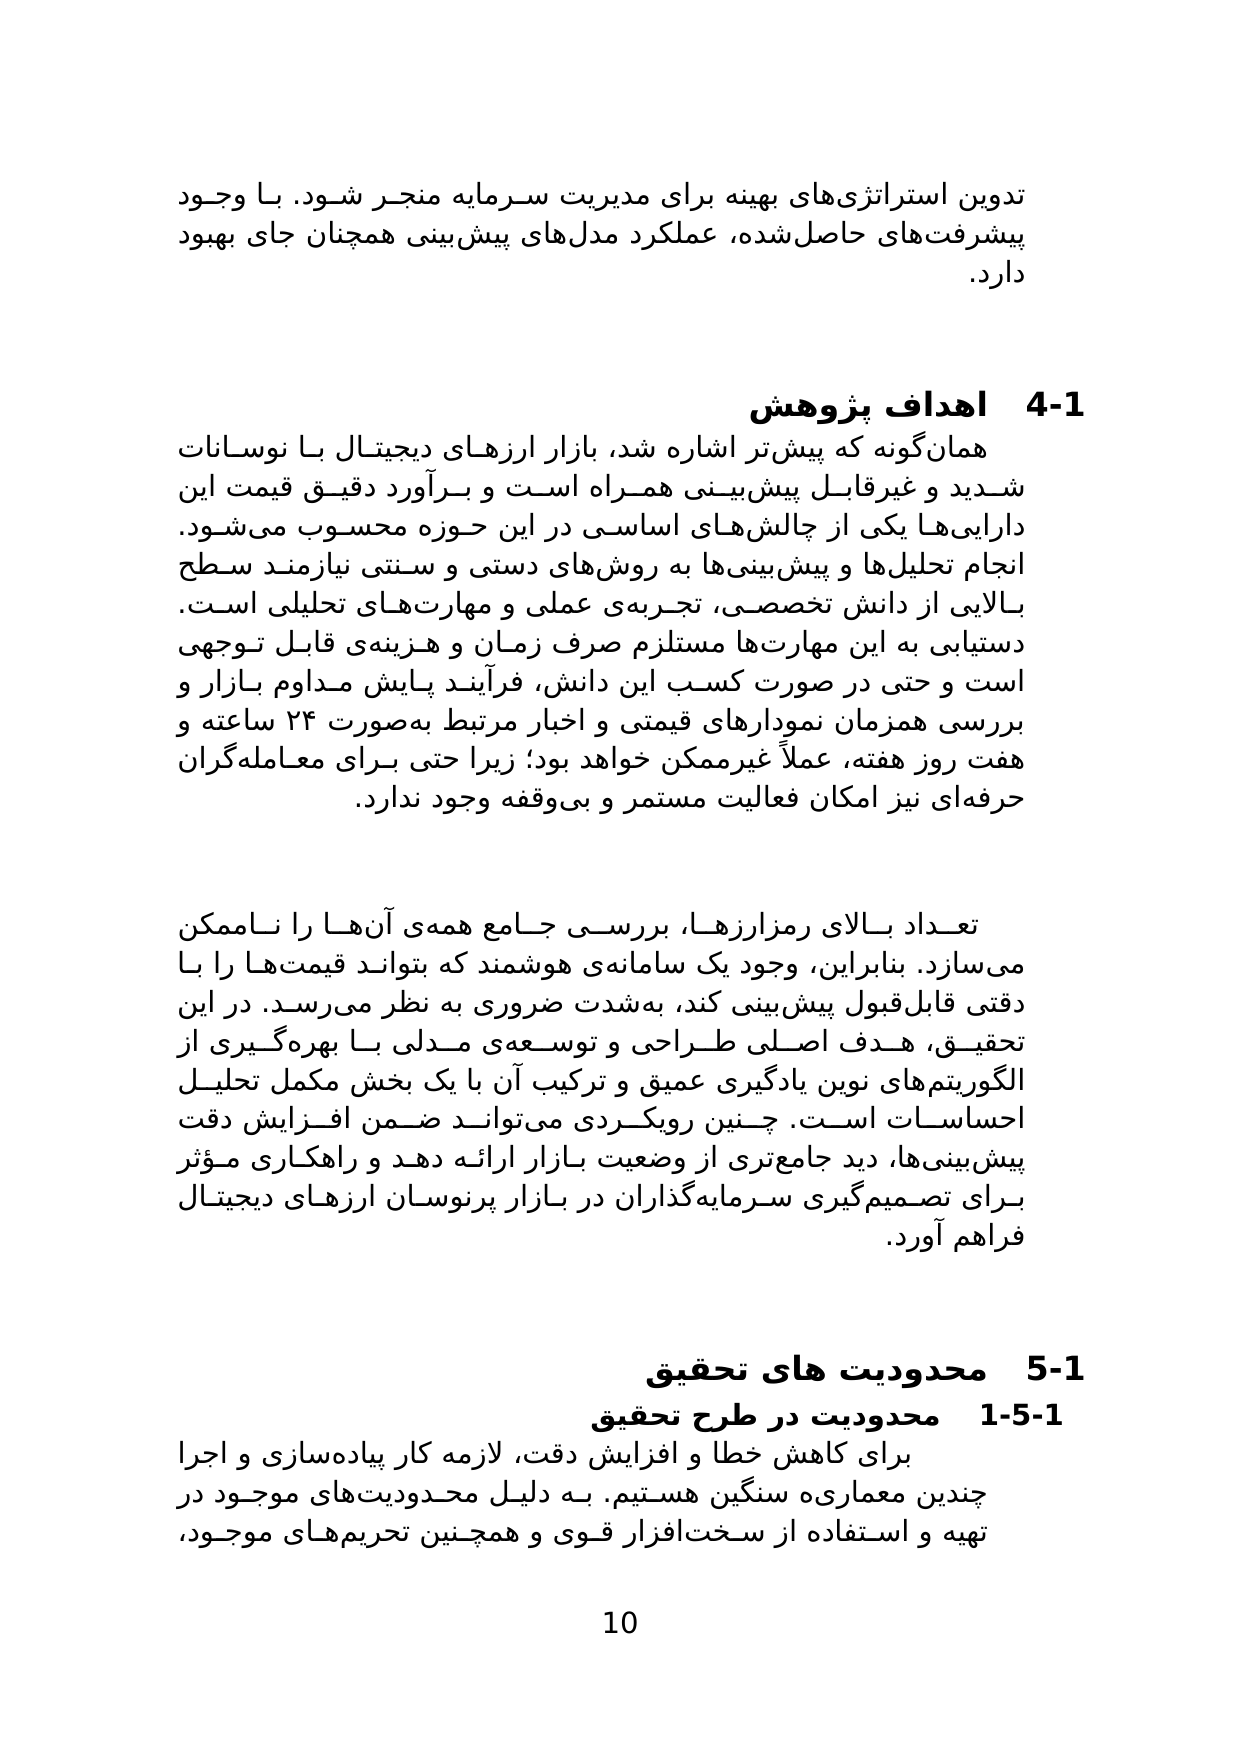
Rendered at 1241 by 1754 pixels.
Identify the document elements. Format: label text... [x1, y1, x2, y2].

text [177, 1437, 988, 1549]
text محدودیت های تحقیق [177, 1349, 1026, 1388]
text اهداف پژوهش [177, 386, 1026, 424]
text تعداد بالای رمزارزها، بررسی جامع همه‌ی آن‌ها را ناممکن می‌سازد. بنابراین، وجود یک سامانه‌ی هوشمند که بتواند قیمت‌ها را با دقتی قابل‌قبول پیش‌بینی کند، به‌شدت ضروری به نظر می‌رسد. در این تحقیق، هدف اصلی طراحی و توسعه‌ی مدلی با بهره‌گیری از الگوریتم‌های نوین یادگیری عمیق و ترکیب آن با یک بخش مکمل تحلیل احساسات است. چنین رویکردی می‌تواند ضمن افزایش دقت پیش‌بینی‌ها، دید جامع‌تری از وضعیت بازار ارائه دهد و راهکاری مؤثر برای تصمیم‌گیری سرمایه‌گذاران در بازار پرنوسان ارزهای دیجیتال فراهم آورد. [177, 907, 1026, 1253]
subtitle محدودیت در طرح تحقیق [177, 1398, 979, 1432]
text همان‌گونه که پیش‌تر اشاره شد، بازار ارزهای دیجیتال با نوسانات شدید و غیرقابل پیش‌بینی همراه است و برآورد دقیق قیمت این دارایی‌ها یکی از چالش‌های اساسی در این حوزه محسوب می‌شود. انجام تحلیل‌ها و پیش‌بینی‌ها به روش‌های دستی و سنتی نیازمند سطح بالایی از دانش تخصصی، تجربه‌ی عملی و مهارت‌های تحلیلی است. دستیابی به این مهارت‌ها مستلزم صرف زمان و هزینه‌ی قابل توجهی است و حتی در صورت کسب این دانش، فرآیند پایش مداوم بازار و بررسی همزمان نمودارهای قیمتی و اخبار مرتبط به‌صورت ۲۴ ساعته و هفت روز هفته، عملاً غیرممکن خواهد بود؛ زیرا حتی برای معامله‌گران حرفه‌ای نیز امکان فعالیت مستمر و بی‌وقفه وجود ندارد. [177, 430, 1026, 815]
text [177, 177, 1026, 289]
